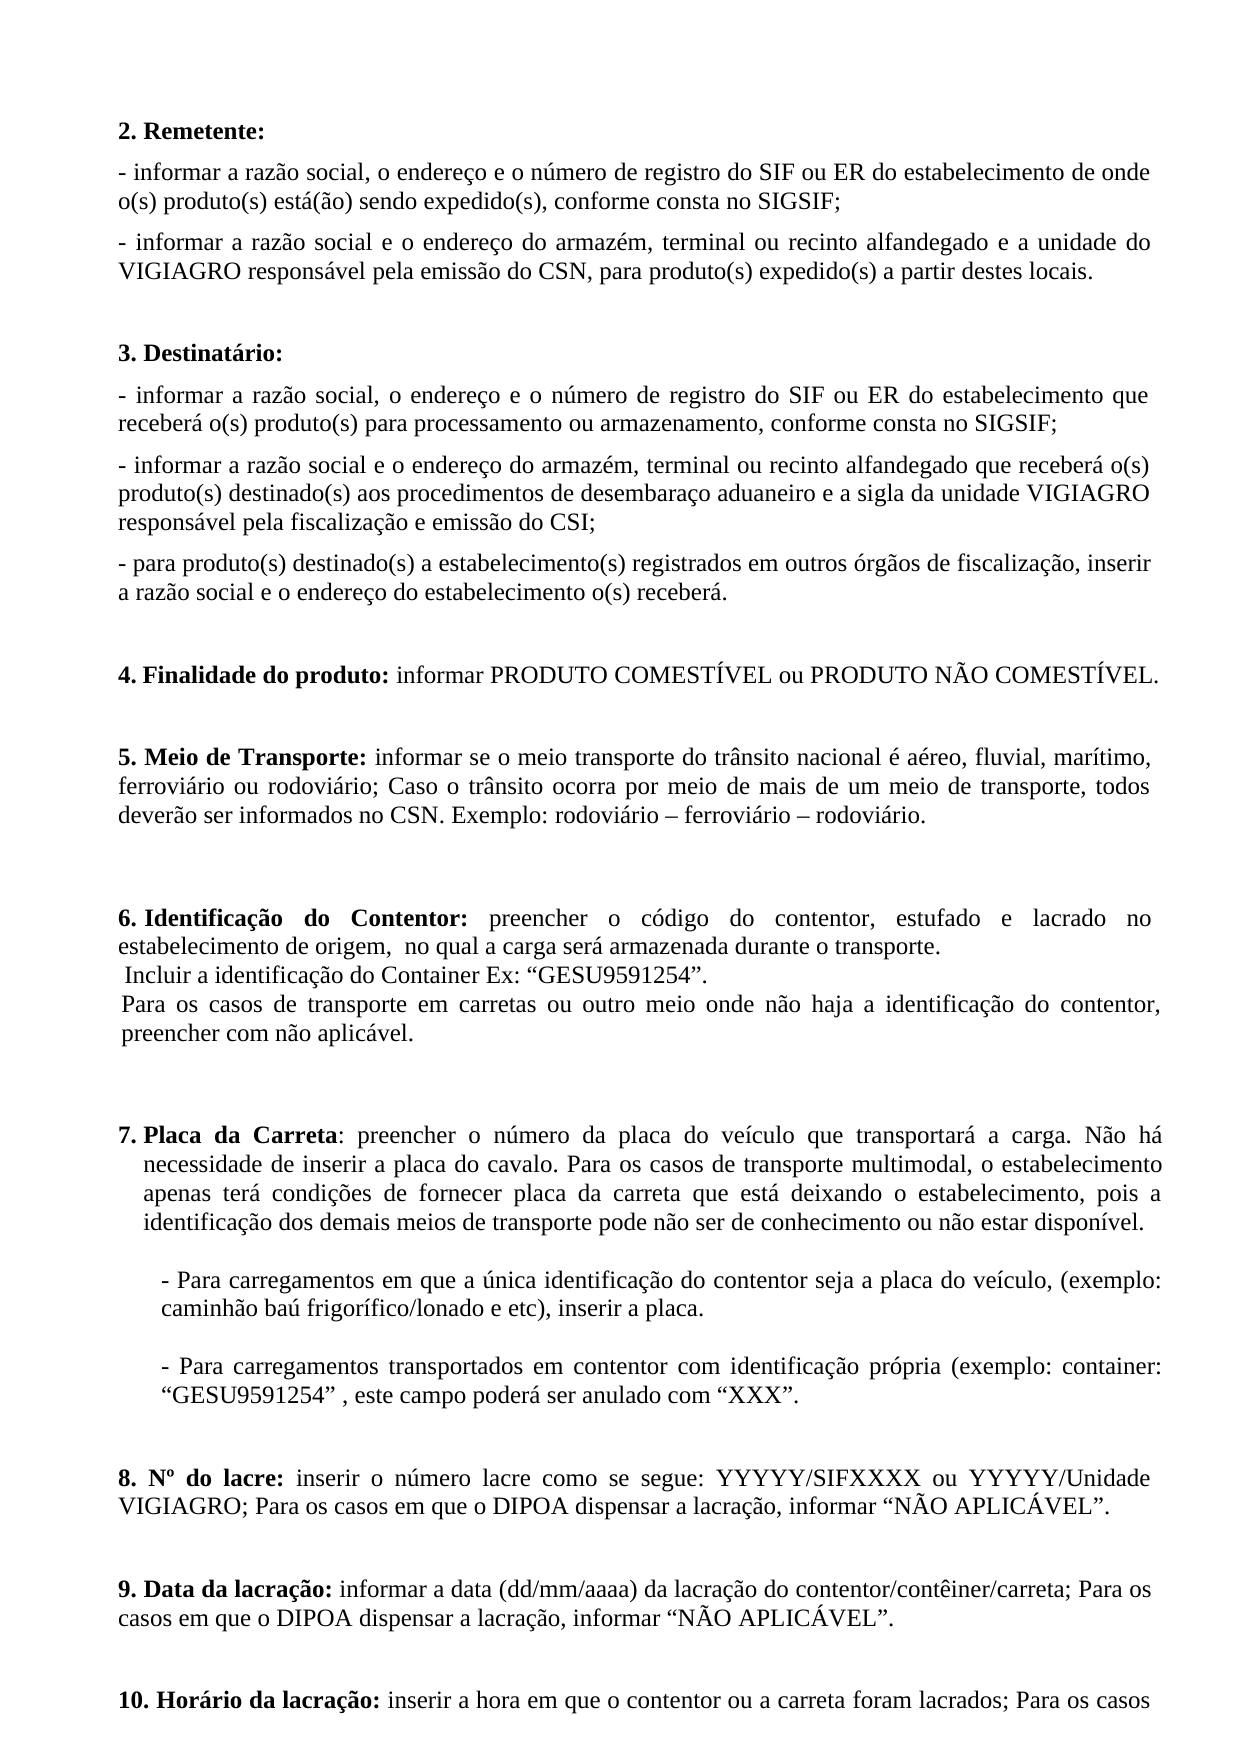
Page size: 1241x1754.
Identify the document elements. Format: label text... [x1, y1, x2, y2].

list informar a razão social, o endereço e o número de registro do SIF ou ER do estabelecimento de onde o(s) produto(s) está(ão) sendo expedido(s), conforme consta no SIGSIF; [118, 157, 1152, 215]
list Identificação do Contentor: preencher o código do contentor, estufado e lacrado no estabelecimento de origem, no qual a carga será armazenada durante o transporte. [118, 903, 1152, 960]
list - Para carregamentos em que a única identificação do contentor seja a placa do veículo, (exemplo: caminhão baú frigorífico/lonado e etc), inserir a placa. [161, 1265, 1163, 1322]
list - Para carregamentos transportados em contentor com identificação própria (exemplo: container: “GESU9591254” , este campo poderá ser anulado com “XXX”. [161, 1351, 1163, 1409]
list informar a razão social e o endereço do armazém, terminal ou recinto alfandegado e a unidade do VIGIAGRO responsável pela emissão do CSN, para produto(s) expedido(s) a partir destes locais. [118, 227, 1152, 285]
subtitle Remetente: [118, 116, 1163, 145]
text Incluir a identificação do Container Ex: “GESU9591254”. [106, 960, 1163, 989]
list Finalidade do produto: informar PRODUTO COMESTÍVEL ou PRODUTO NÃO COMESTÍVEL. [118, 660, 1163, 689]
list informar a razão social, o endereço e o número de registro do SIF ou ER do estabelecimento que receberá o(s) produto(s) para processamento ou armazenamento, conforme consta no SIGSIF; [118, 380, 1151, 437]
text Para os casos de transporte em carretas ou outro meio onde não haja a identificação do contentor, preencher com não aplicável. [121, 989, 1163, 1047]
list Data da lacração: informar a data (dd/mm/aaaa) da lacração do contentor/contêiner/carreta; Para os casos em que o DIPOA dispensar a lacração, informar “NÃO APLICÁVEL”. [118, 1574, 1152, 1631]
list para produto(s) destinado(s) a estabelecimento(s) registrados em outros órgãos de fiscalização, inserir a razão social e o endereço do estabelecimento o(s) receberá. [118, 548, 1152, 606]
list Placa da Carreta: preencher o número da placa do veículo que transportará a carga. Não há necessidade de inserir a placa do cavalo. Para os casos de transporte multimodal, o estabelecimento apenas terá condições de fornecer placa da carreta que está deixando o estabelecimento, pois a identificação dos demais meios de transporte pode não ser de conhecimento ou não estar disponível. [118, 1121, 1163, 1236]
list Nº do lacre: inserir o número lacre como se segue: YYYYY/SIFXXXX ou YYYYY/Unidade VIGIAGRO; Para os casos em que o DIPOA dispensar a lacração, informar “NÃO APLICÁVEL”. [118, 1463, 1152, 1520]
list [118, 1685, 1152, 1714]
list informar a razão social e o endereço do armazém, terminal ou recinto alfandegado que receberá o(s) produto(s) destinado(s) aos procedimentos de desembaraço aduaneiro e a sigla da unidade VIGIAGRO responsável pela fiscalização e emissão do CSI; [118, 450, 1151, 536]
subtitle Destinatário: [118, 338, 1163, 367]
list Meio de Transporte: informar se o meio transporte do trânsito nacional é aéreo, fluvial, marítimo, ferroviário ou rodoviário; Caso o trânsito ocorra por meio de mais de um meio de transporte, todos deverão ser informados no CSN. Exemplo: rodoviário – ferroviário – rodoviário. [118, 742, 1152, 829]
